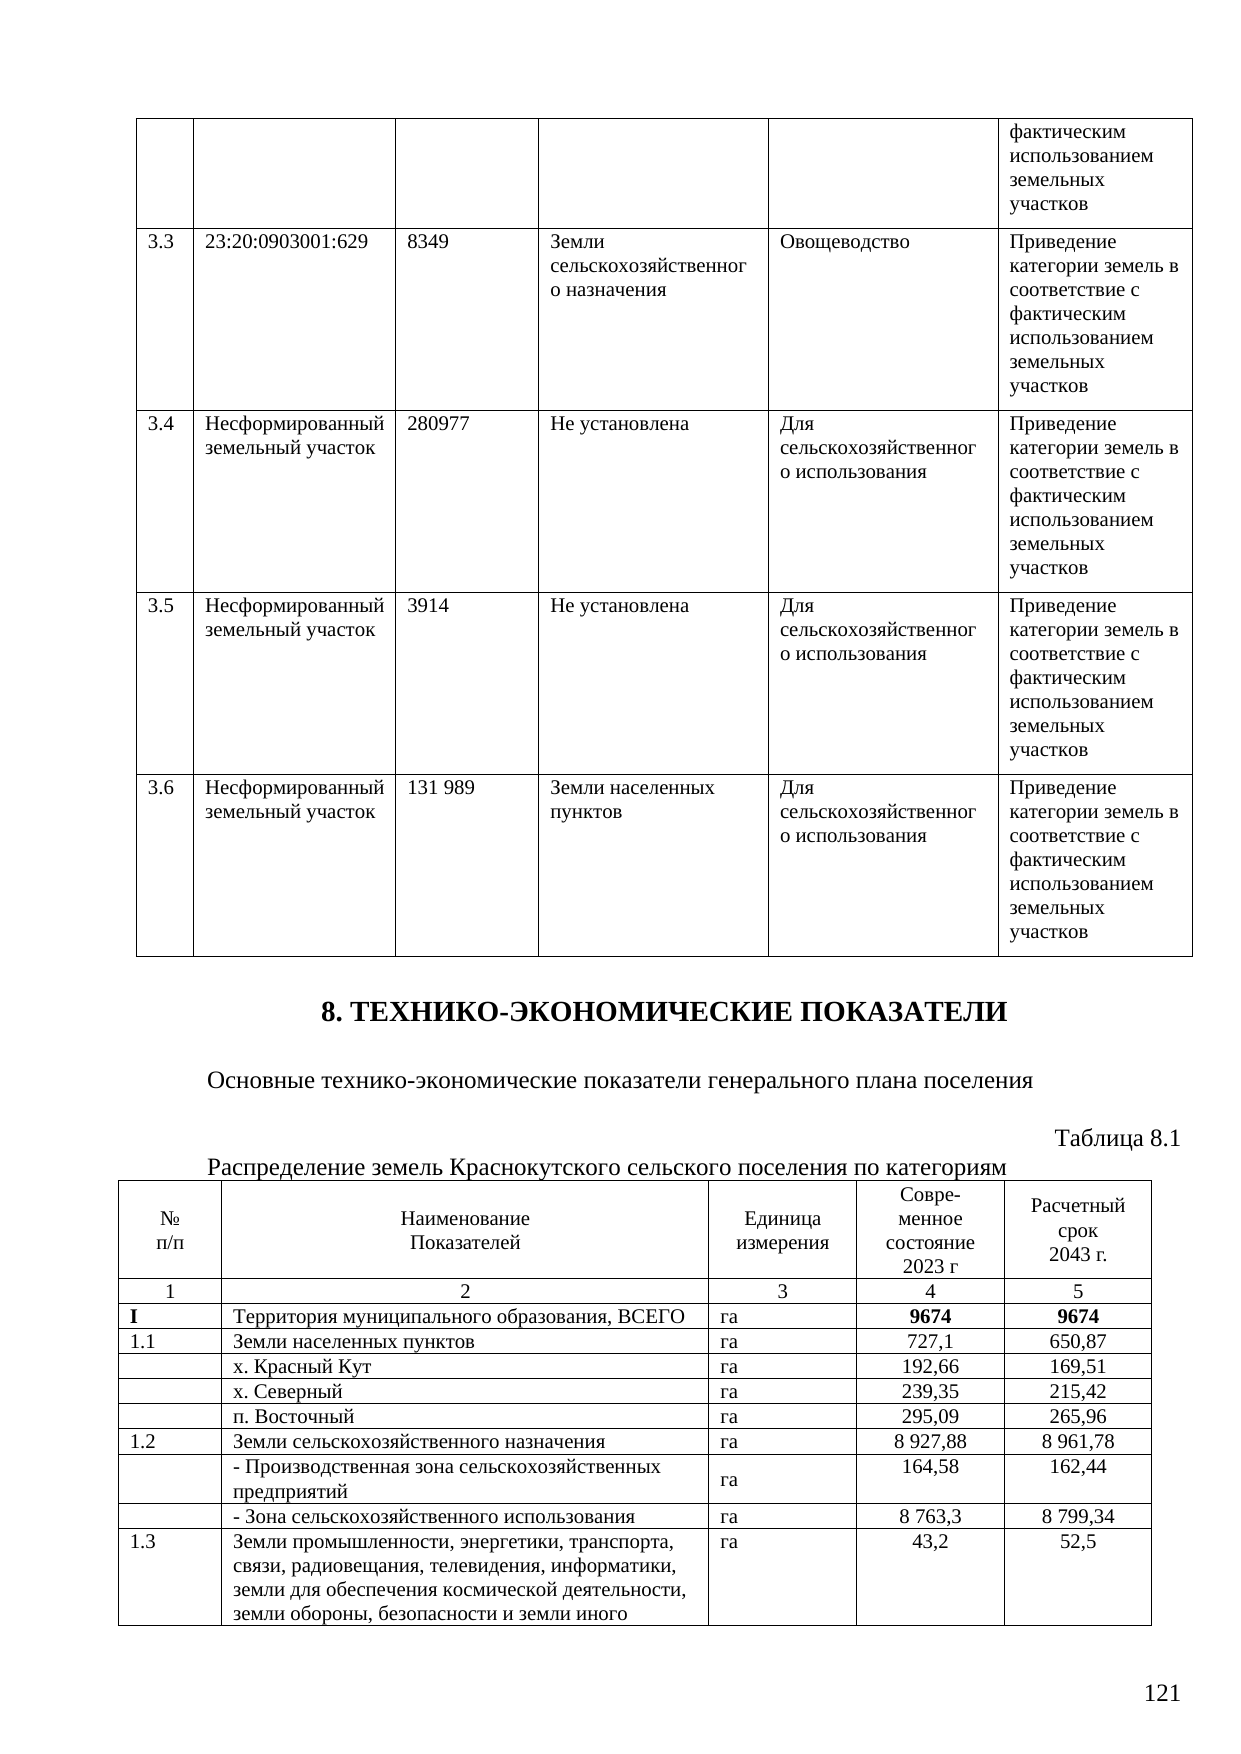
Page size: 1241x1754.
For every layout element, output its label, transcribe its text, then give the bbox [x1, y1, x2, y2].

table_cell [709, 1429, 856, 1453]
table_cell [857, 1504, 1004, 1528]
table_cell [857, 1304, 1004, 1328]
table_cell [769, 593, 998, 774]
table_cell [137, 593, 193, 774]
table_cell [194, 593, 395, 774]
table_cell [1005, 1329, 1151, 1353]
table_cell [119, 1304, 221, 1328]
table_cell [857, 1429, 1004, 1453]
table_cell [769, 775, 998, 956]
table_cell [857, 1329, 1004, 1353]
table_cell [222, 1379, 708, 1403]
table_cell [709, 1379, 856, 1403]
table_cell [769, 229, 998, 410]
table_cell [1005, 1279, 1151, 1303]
text Распределение земель Краснокутского сельского поселения по категориям [148, 1152, 1181, 1180]
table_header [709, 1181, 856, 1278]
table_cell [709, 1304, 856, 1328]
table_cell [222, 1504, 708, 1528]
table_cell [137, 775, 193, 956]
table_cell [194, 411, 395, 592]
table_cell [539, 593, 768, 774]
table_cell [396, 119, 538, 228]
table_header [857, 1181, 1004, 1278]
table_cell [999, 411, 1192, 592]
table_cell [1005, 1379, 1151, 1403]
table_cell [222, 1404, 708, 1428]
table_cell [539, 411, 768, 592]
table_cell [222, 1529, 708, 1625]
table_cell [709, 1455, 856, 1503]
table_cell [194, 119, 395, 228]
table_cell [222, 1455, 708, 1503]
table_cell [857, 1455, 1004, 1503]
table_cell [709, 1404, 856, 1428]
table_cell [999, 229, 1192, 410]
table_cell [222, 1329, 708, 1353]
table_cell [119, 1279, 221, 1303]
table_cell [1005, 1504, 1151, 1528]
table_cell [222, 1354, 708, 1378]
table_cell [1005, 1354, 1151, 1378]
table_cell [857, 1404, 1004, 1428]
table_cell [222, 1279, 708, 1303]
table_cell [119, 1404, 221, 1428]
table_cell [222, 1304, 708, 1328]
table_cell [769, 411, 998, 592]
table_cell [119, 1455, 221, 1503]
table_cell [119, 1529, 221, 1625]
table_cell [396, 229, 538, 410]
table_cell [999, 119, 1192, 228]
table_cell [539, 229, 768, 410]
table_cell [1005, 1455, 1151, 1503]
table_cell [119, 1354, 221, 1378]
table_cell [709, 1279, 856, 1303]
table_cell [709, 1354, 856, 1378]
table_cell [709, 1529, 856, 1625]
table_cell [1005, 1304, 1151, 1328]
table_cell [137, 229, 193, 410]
text Основные технико-экономические показатели генерального плана поселения [148, 1065, 1181, 1094]
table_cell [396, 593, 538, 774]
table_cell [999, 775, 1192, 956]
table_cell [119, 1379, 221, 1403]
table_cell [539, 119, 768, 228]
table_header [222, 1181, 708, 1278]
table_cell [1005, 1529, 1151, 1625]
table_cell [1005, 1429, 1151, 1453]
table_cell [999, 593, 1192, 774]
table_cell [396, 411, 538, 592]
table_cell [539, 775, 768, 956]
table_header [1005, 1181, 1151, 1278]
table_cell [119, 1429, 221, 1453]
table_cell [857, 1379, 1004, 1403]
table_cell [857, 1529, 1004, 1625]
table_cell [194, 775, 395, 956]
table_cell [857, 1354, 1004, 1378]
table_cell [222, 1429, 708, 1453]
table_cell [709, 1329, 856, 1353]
subtitle 8. Технико-экономические показатели [148, 994, 1181, 1028]
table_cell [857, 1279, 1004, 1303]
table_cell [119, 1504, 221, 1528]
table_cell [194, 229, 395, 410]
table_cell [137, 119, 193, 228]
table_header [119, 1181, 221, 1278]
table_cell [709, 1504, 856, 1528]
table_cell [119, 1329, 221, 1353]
text Таблица 8.1 [148, 1123, 1181, 1152]
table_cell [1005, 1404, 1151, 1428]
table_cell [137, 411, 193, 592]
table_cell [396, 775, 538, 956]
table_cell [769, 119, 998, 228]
